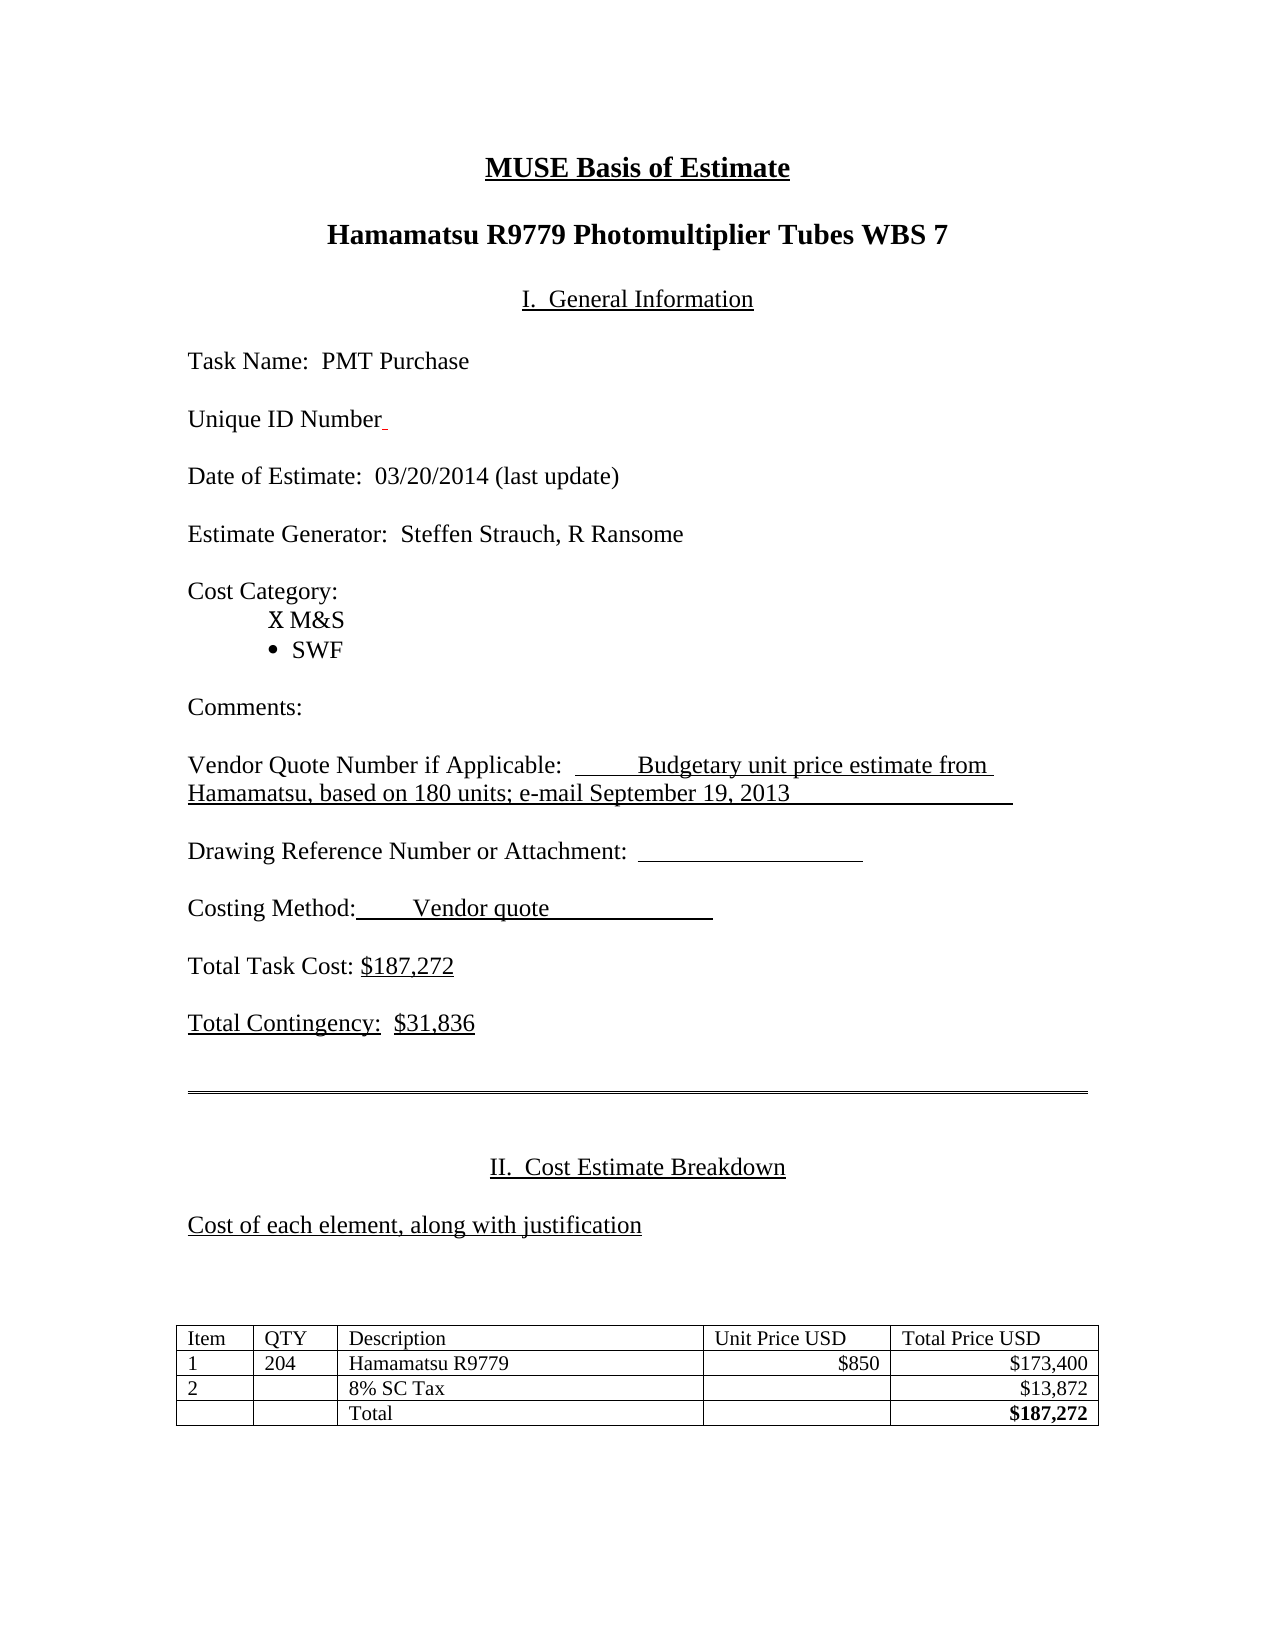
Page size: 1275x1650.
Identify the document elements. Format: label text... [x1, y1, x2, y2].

text Total Contingency: $31,836 [187, 1008, 1087, 1037]
table_cell Hamamatsu R9779 [338, 1351, 703, 1375]
text SWF [187, 635, 1087, 663]
table_header Unit Price USD [704, 1326, 890, 1350]
table_cell [254, 1376, 337, 1400]
table_cell [177, 1401, 253, 1425]
table_header QTY [254, 1326, 337, 1350]
text Vendor Quote Number if Applicable: Budgetary unit price estimate from Hamamatsu, based on 180 units; e-mail September 19, 2013 [187, 750, 1087, 807]
text Hamamatsu R9779 Photomultiplier Tubes WBS 7 [187, 217, 1087, 251]
table_cell [704, 1376, 890, 1400]
text X M&S [187, 605, 1087, 635]
text Cost of each element, along with justification [187, 1210, 1087, 1238]
text I. General Information [187, 284, 1087, 313]
text MUSE Basis of Estimate [187, 150, 1087, 183]
text Unique ID Number [187, 404, 1087, 433]
table_cell 204 [254, 1351, 337, 1375]
table_cell 2 [177, 1376, 253, 1400]
table_cell Total [338, 1401, 703, 1425]
text Comments: [187, 692, 1087, 721]
table_cell $13,872 [891, 1376, 1098, 1400]
text Drawing Reference Number or Attachment: [187, 836, 1087, 865]
table_cell $187,272 [891, 1401, 1098, 1425]
table_header Description [338, 1326, 703, 1350]
table_cell $850 [704, 1351, 890, 1375]
text Estimate Generator: Steffen Strauch, R Ransome [187, 519, 1087, 548]
text Date of Estimate: 03/20/2014 (last update) [187, 461, 1087, 490]
table_cell 1 [177, 1351, 253, 1375]
table_cell 8% SC Tax [338, 1376, 703, 1400]
table_cell [254, 1401, 337, 1425]
text Costing Method: Vendor quote [187, 893, 1087, 922]
text Task Name: PMT Purchase [187, 346, 1087, 375]
table_header Item [177, 1326, 253, 1350]
text II. Cost Estimate Breakdown [187, 1152, 1087, 1181]
table_cell $173,400 [891, 1351, 1098, 1375]
table_cell [704, 1401, 890, 1425]
table_header Total Price USD [891, 1326, 1098, 1350]
text Total Task Cost: $187,272 [187, 951, 1087, 980]
text Cost Category: [187, 576, 1087, 605]
